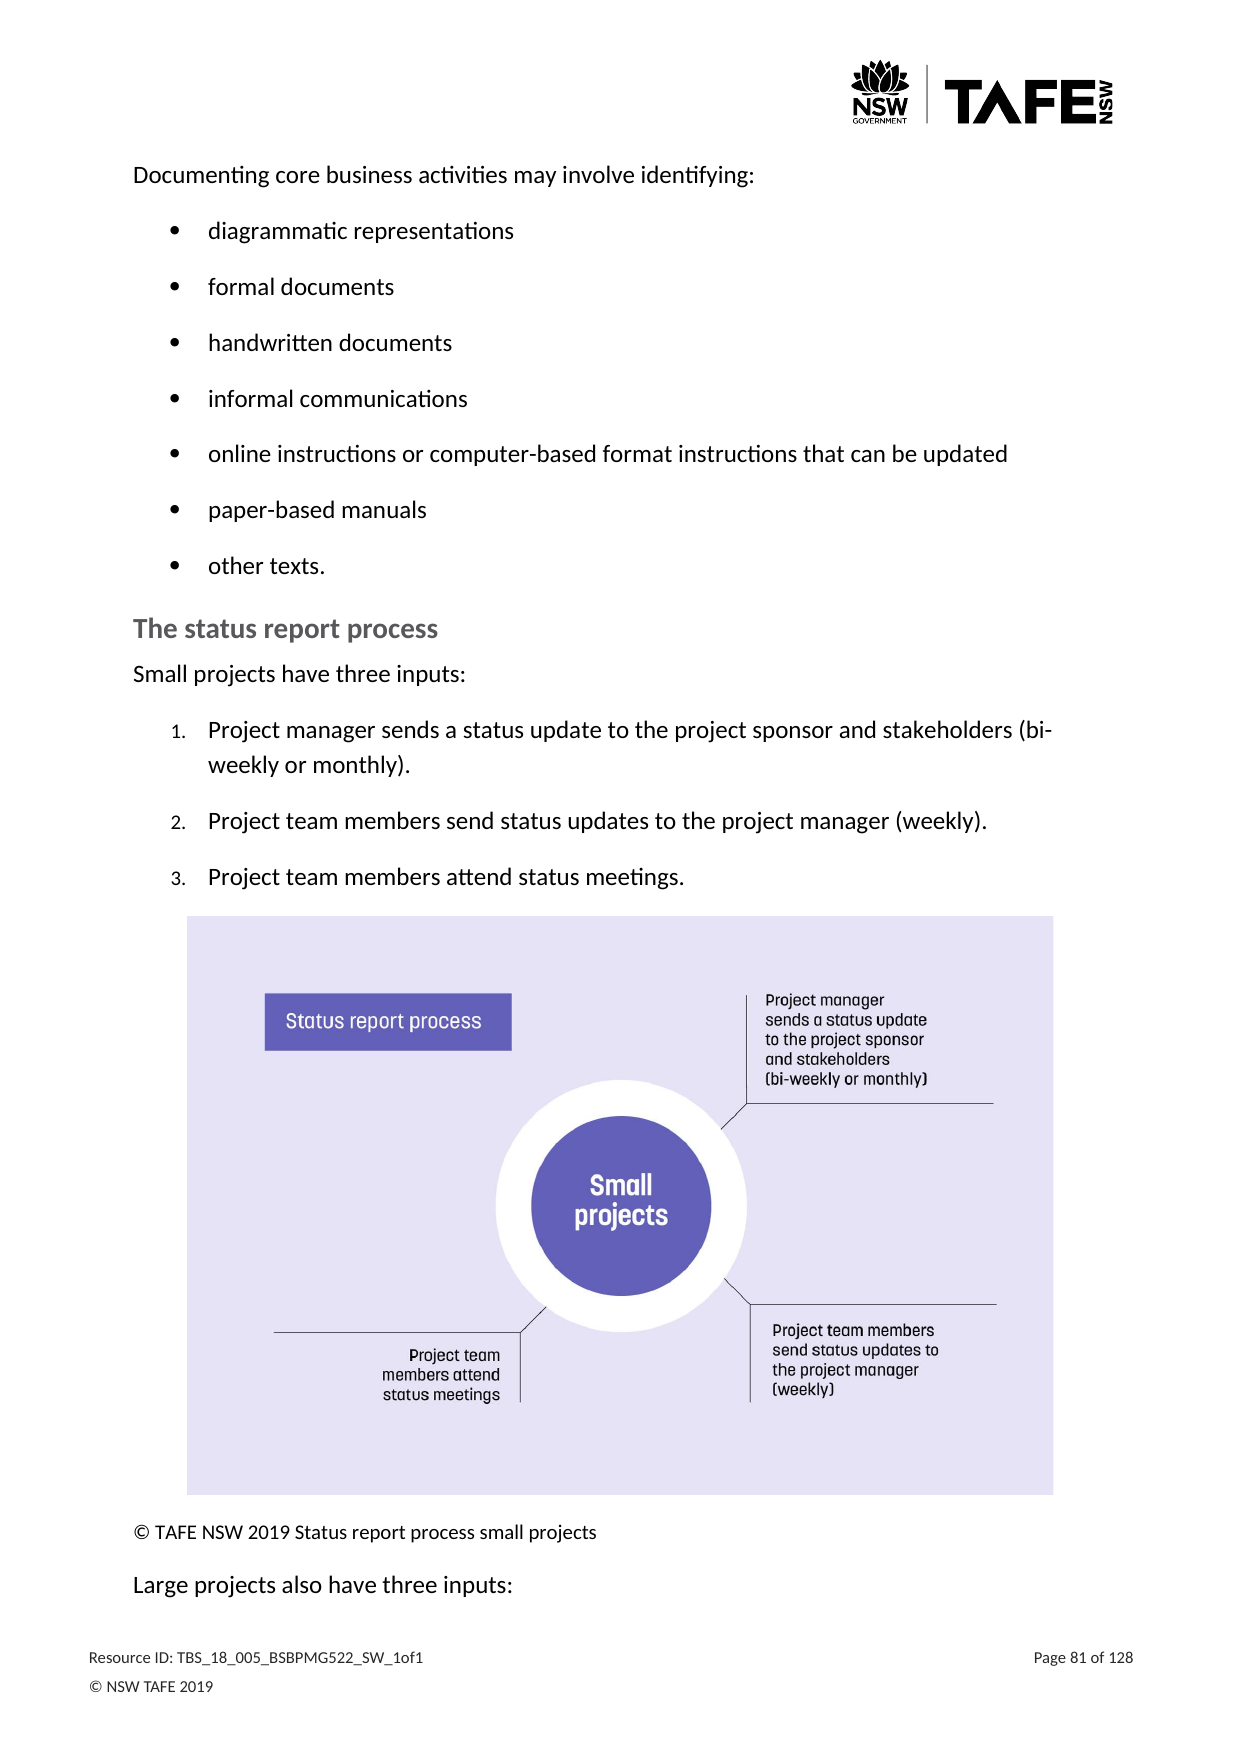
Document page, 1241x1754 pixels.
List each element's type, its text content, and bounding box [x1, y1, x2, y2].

list Project manager sends a status update to the project sponsor and stakeholders (bi-weekly or monthly). [170, 714, 1107, 780]
picture [187, 916, 1054, 1495]
picture [851, 59, 1113, 125]
text Small projects have three inputs: [133, 658, 1107, 689]
list diagrammatic representations [170, 215, 1107, 246]
list Project team members attend status meetings. [170, 861, 1107, 891]
text Large projects also have three inputs: [133, 1569, 1107, 1600]
text © TAFE NSW 2019 Status report process small projects [133, 1519, 1107, 1545]
subtitle The status report process [133, 610, 1107, 646]
list online instructions or computer-based format instructions that can be updated [170, 439, 1107, 469]
list paper-based manuals [170, 494, 1107, 525]
list informal communications [170, 383, 1107, 413]
list Project team members send status updates to the project manager (weekly). [170, 805, 1107, 836]
list other texts. [170, 550, 1107, 581]
list formal documents [170, 271, 1107, 302]
list handwritten documents [170, 327, 1107, 357]
text Documenting core business activities may involve identifying: [133, 159, 1107, 190]
